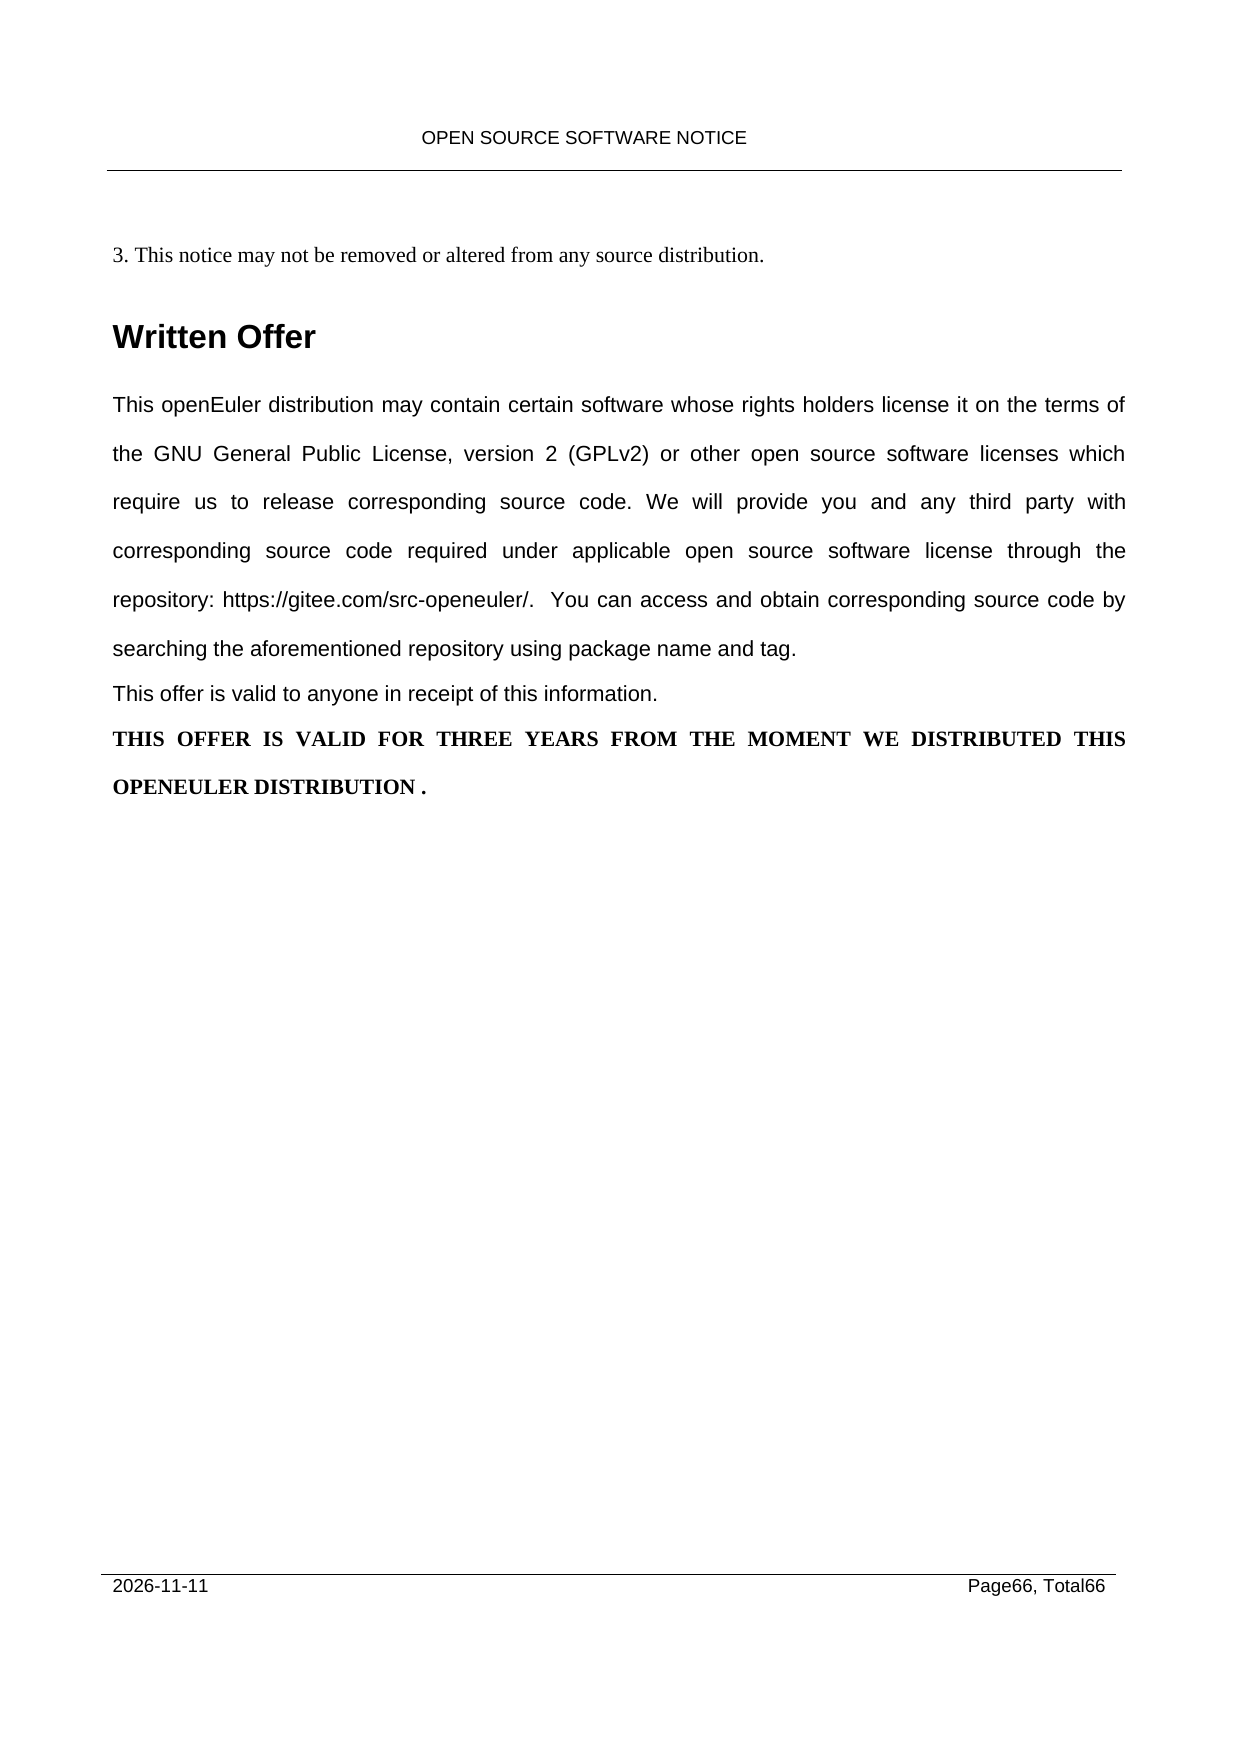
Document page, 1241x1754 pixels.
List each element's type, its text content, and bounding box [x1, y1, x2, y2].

text THIS OFFER IS VALID FOR THREE YEARS FROM THE MOMENT WE DISTRIBUTED THIS OPENEULER DISTRIBUTION . [112, 722, 1128, 803]
text Written Offer [112, 304, 1128, 369]
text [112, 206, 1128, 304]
text This openEuler distribution may contain certain software whose rights holders license it on the terms of the GNU General Public License, version 2 (GPLv2) or other open source software licenses which require us to release corresponding source code. We will provide you and any third party with corresponding source code required under applicable open source software license through the repository: https://gitee.com/src-openeuler/. You can access and obtain corresponding source code by searching the aforementioned repository using package name and tag. [112, 388, 1128, 664]
text This offer is valid to anyone in receipt of this information. [112, 677, 1128, 709]
